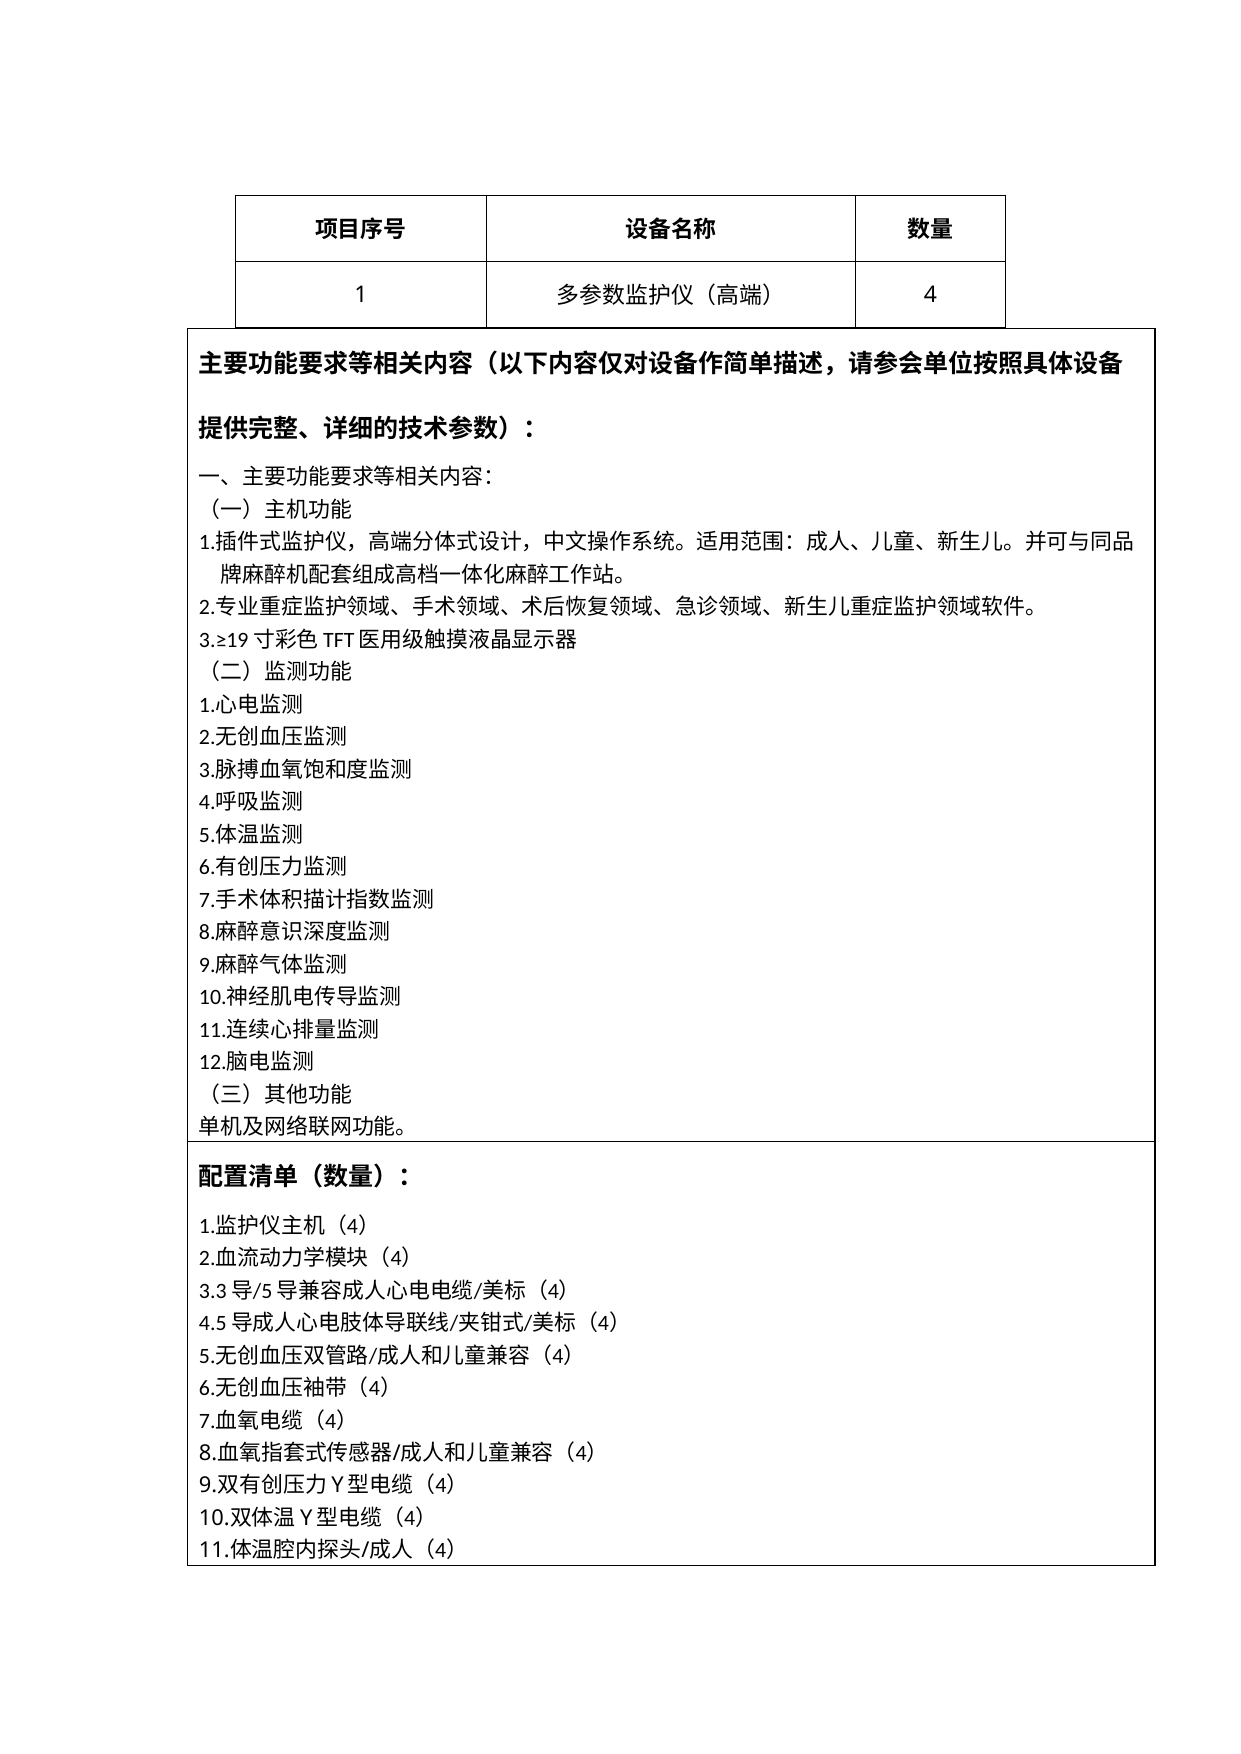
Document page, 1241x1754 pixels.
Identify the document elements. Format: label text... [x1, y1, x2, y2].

table_header 数量 [856, 196, 1005, 261]
table_cell 1 [236, 262, 486, 327]
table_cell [188, 1142, 1154, 1565]
table_cell 4 [856, 262, 1005, 327]
table_header 项目序号 [236, 196, 486, 261]
table_header 设备名称 [487, 196, 855, 261]
table_cell 多参数监护仪（高端） [487, 262, 855, 327]
table_header 主要功能要求等相关内容（以下内容仅对设备作简单描述，请参会单位按照具体设备提供完整、详细的技术参数）： 一、主要功能要求等相关内容： （一）主机功能 1.插件式监护仪，高端分体式设计，中文操作系统。适用范围：成人、儿童、新生儿。并可与同品牌麻醉机配套组成高档一体化麻醉工作站。 2.专业重症监护领域、手术领域、术后恢复领域、急诊领域、新生儿重症监护领域软件。 3.≥19寸彩色TFT医用级触摸液晶显示器 （二）监测功能 1.心电监测 2.无创血压监测 3.脉搏血氧饱和度监测 4.呼吸监测 5.体温监测 6.有创压力监测 7.手术体积描计指数监测 8.麻醉意识深度监测 9.麻醉气体监测 10.神经肌电传导监测 11.连续心排量监测 12.脑电监测 （三）其他功能 单机及网络联网功能。 [188, 329, 1154, 1141]
